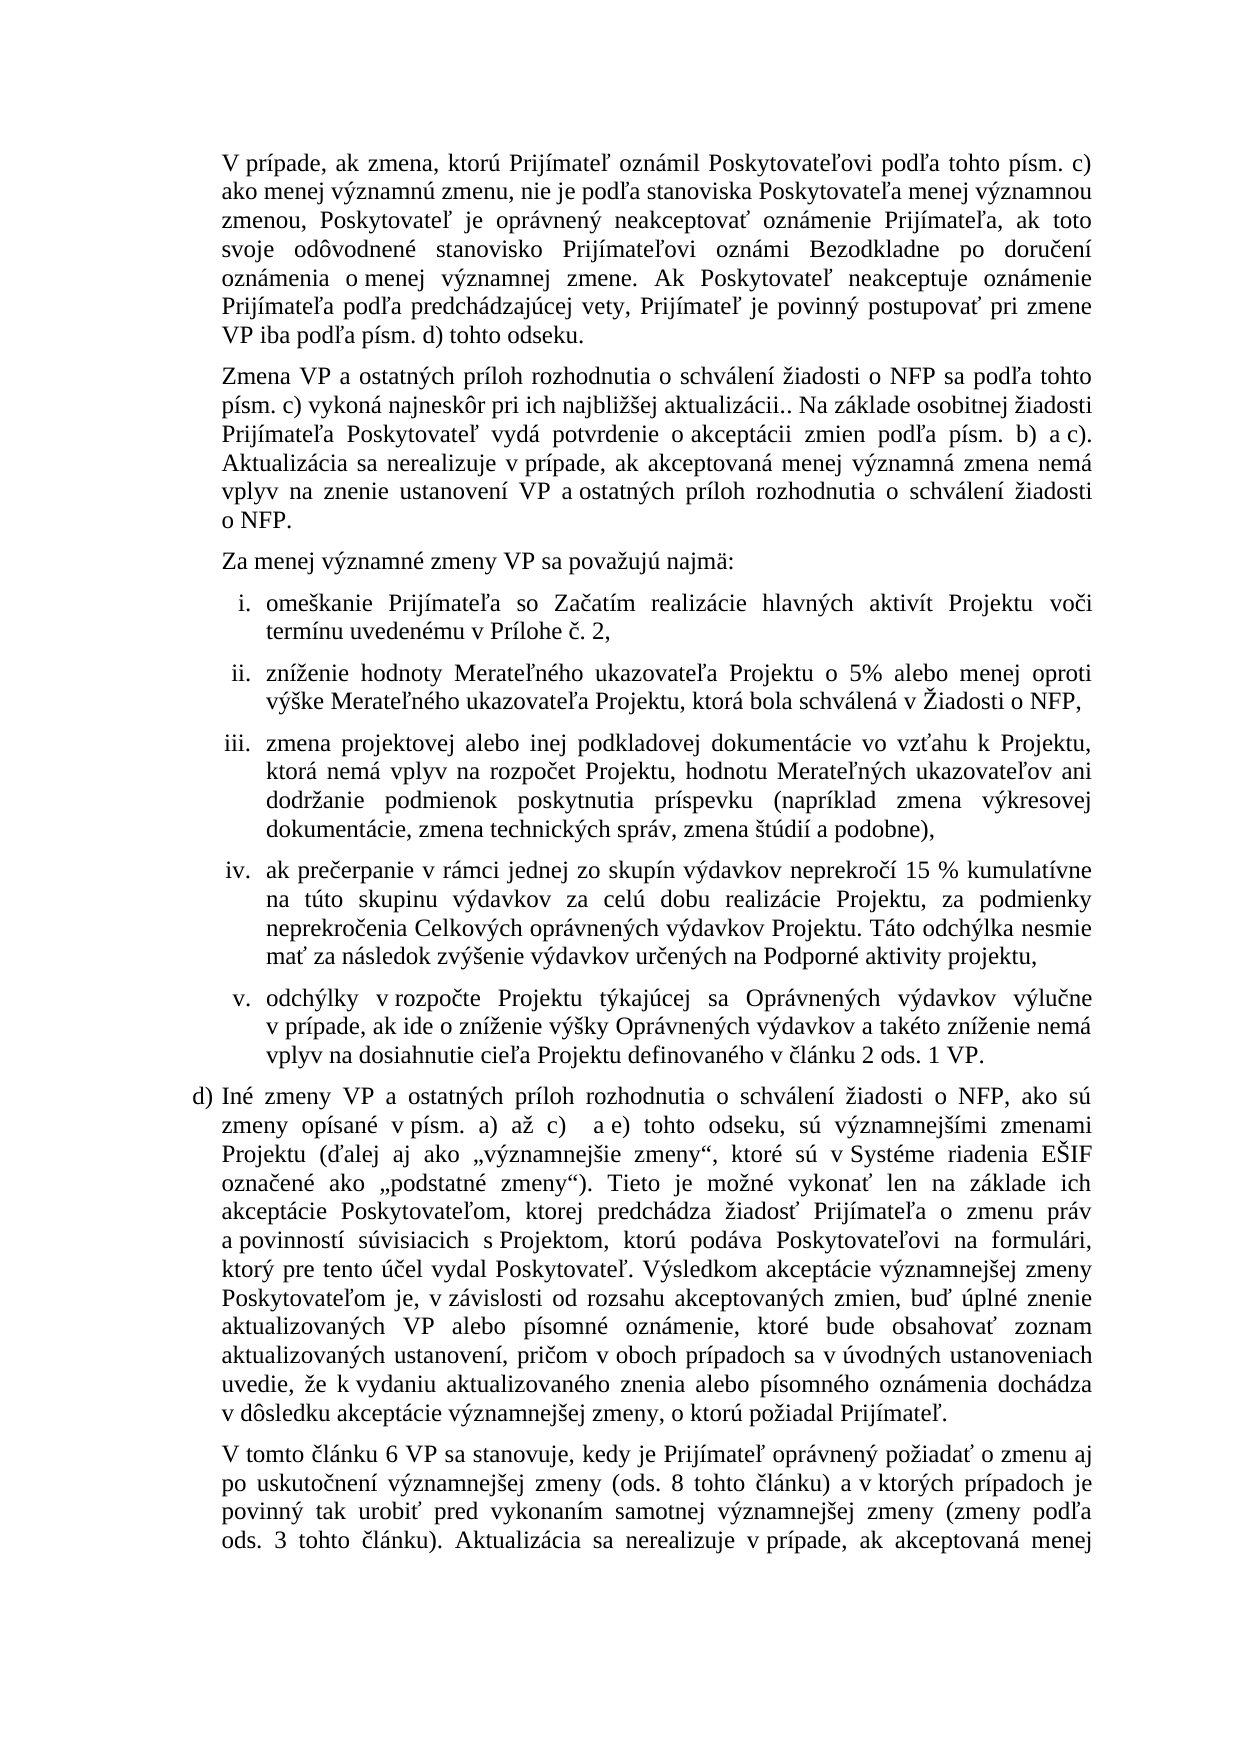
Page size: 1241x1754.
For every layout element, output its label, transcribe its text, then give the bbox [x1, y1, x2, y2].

list Iné zmeny VP a ostatných príloh rozhodnutia o schválení žiadosti o NFP, ako sú zmeny opísané v písm. a) až c) a e) tohto odseku, sú významnejšími zmenami Projektu (ďalej aj ako „významnejšie zmeny“, ktoré sú v Systéme riadenia EŠIF označené ako „podstatné zmeny“). Tieto je možné vykonať len na základe ich akceptácie Poskytovateľom, ktorej predchádza žiadosť Prijímateľa o zmenu práv a povinností súvisiacich s Projektom, ktorú podáva Poskytovateľovi na formulári, ktorý pre tento účel vydal Poskytovateľ. Výsledkom akceptácie významnejšej zmeny Poskytovateľom je, v závislosti od rozsahu akceptovaných zmien, buď úplné znenie aktualizovaných VP alebo písomné oznámenie, ktoré bude obsahovať zoznam aktualizovaných ustanovení, pričom v oboch prípadoch sa v úvodných ustanoveniach uvedie, že k vydaniu aktualizovaného znenia alebo písomného oznámenia dochádza v dôsledku akceptácie významnejšej zmeny, o ktorú požiadal Prijímateľ. [192, 1081, 1093, 1426]
list odchýlky v rozpočte Projektu týkajúcej sa Oprávnených výdavkov výlučne v prípade, ak ide o zníženie výšky Oprávnených výdavkov a takéto zníženie nemá vplyv na dosiahnutie cieľa Projektu definovaného v článku 2 ods. 1 VP. [251, 983, 1093, 1069]
text Zmena VP a ostatných príloh rozhodnutia o schválení žiadosti o NFP sa podľa tohto písm. c) vykoná najneskôr pri ich najbližšej aktualizácii.. Na základe osobitnej žiadosti Prijímateľa Poskytovateľ vydá potvrdenie o akceptácii zmien podľa písm. b) a c). Aktualizácia sa nerealizuje v prípade, ak akceptovaná menej významná zmena nemá vplyv na znenie ustanovení VP a ostatných príloh rozhodnutia o schválení žiadosti o NFP. [221, 361, 1093, 534]
list ak prečerpanie v rámci jednej zo skupín výdavkov neprekročí 15 % kumulatívne na túto skupinu výdavkov za celú dobu realizácie Projektu, za podmienky neprekročenia Celkových oprávnených výdavkov Projektu. Táto odchýlka nesmie mať za následok zvýšenie výdavkov určených na Podporné aktivity projektu, [251, 855, 1093, 970]
list zníženie hodnoty Merateľného ukazovateľa Projektu o 5% alebo menej oproti výške Merateľného ukazovateľa Projektu, ktorá bola schválená v Žiadosti o NFP, [251, 658, 1093, 715]
text Za menej významné zmeny VP sa považujú najmä: [221, 546, 1093, 575]
list zmena projektovej alebo inej podkladovej dokumentácie vo vzťahu k Projektu, ktorá nemá vplyv na rozpočet Projektu, hodnotu Merateľných ukazovateľov ani dodržanie podmienok poskytnutia príspevku (napríklad zmena výkresovej dokumentácie, zmena technických správ, zmena štúdií a podobne), [251, 728, 1093, 843]
list omeškanie Prijímateľa so Začatím realizácie hlavných aktivít Projektu voči termínu uvedenému v Prílohe č. 2, [251, 588, 1093, 645]
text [221, 1439, 1093, 1554]
text V prípade, ak zmena, ktorú Prijímateľ oznámil Poskytovateľovi podľa tohto písm. c) ako menej významnú zmenu, nie je podľa stanoviska Poskytovateľa menej významnou zmenou, Poskytovateľ je oprávnený neakceptovať oznámenie Prijímateľa, ak toto svoje odôvodnené stanovisko Prijímateľovi oznámi Bezodkladne po doručení oznámenia o menej významnej zmene. Ak Poskytovateľ neakceptuje oznámenie Prijímateľa podľa predchádzajúcej vety, Prijímateľ je povinný postupovať pri zmene VP iba podľa písm. d) tohto odseku. [221, 148, 1093, 349]
